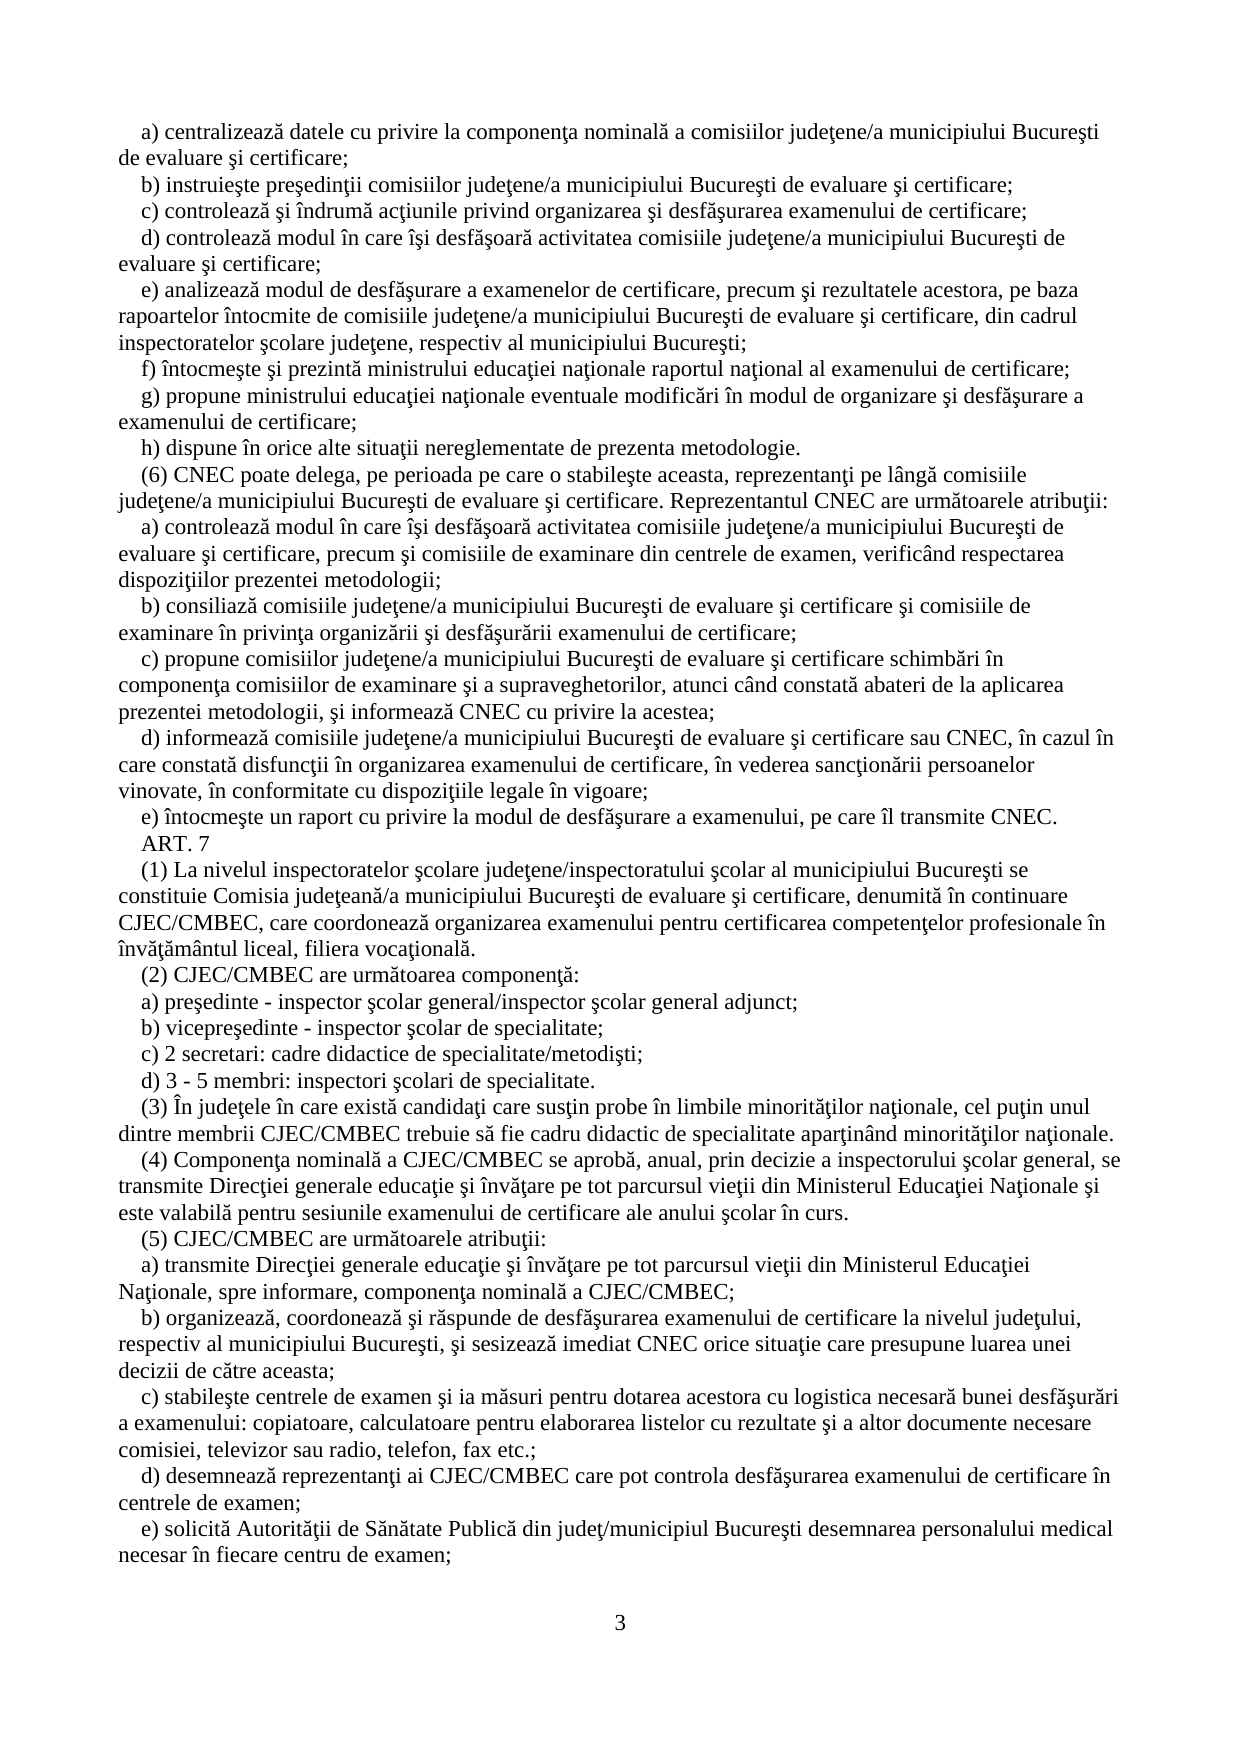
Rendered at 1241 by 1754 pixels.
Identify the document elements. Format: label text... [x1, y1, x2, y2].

text d) desemnează reprezentanţi ai CJEC/CMBEC care pot controla desfăşurarea examenului de certificare în centrele de examen; [118, 1462, 1122, 1515]
text a) preşedinte - inspector şcolar general/inspector şcolar general adjunct; [118, 988, 1122, 1014]
text (5) CJEC/CMBEC are următoarele atribuţii: [118, 1225, 1122, 1251]
text h) dispune în orice alte situaţii nereglementate de prezenta metodologie. [118, 434, 1122, 461]
text a) transmite Direcţiei generale educaţie şi învăţare pe tot parcursul vieţii din Ministerul Educaţiei Naţionale, spre informare, componenţa nominală a CJEC/CMBEC; [118, 1251, 1122, 1304]
text e) solicită Autorităţii de Sănătate Publică din judeţ/municipiul Bucureşti desemnarea personalului medical necesar în fiecare centru de examen; [118, 1515, 1122, 1568]
text (3) În judeţele în care există candidaţi care susţin probe în limbile minorităţilor naţionale, cel puţin unul dintre membrii CJEC/CMBEC trebuie să fie cadru didactic de specialitate aparţinând minorităţilor naţionale. [118, 1093, 1122, 1146]
text ART. 7 [118, 830, 1122, 856]
text (1) La nivelul inspectoratelor şcolare judeţene/inspectoratului şcolar al municipiului Bucureşti se constituie Comisia judeţeană/a municipiului Bucureşti de evaluare şi certificare, denumită în continuare CJEC/CMBEC, care coordonează organizarea examenului pentru certificarea competenţelor profesionale în învăţământul liceal, filiera vocaţională. [118, 856, 1122, 961]
text b) consiliază comisiile judeţene/a municipiului Bucureşti de evaluare şi certificare şi comisiile de examinare în privinţa organizării şi desfăşurării examenului de certificare; [118, 592, 1122, 645]
text b) instruieşte preşedinţii comisiilor judeţene/a municipiului Bucureşti de evaluare şi certificare; [118, 171, 1122, 197]
text d) controlează modul în care îşi desfăşoară activitatea comisiile judeţene/a municipiului Bucureşti de evaluare şi certificare; [118, 223, 1122, 276]
text b) organizează, coordonează şi răspunde de desfăşurarea examenului de certificare la nivelul judeţului, respectiv al municipiului Bucureşti, şi sesizează imediat CNEC orice situaţie care presupune luarea unei decizii de către aceasta; [118, 1304, 1122, 1383]
text c) propune comisiilor judeţene/a municipiului Bucureşti de evaluare şi certificare schimbări în componenţa comisiilor de examinare şi a supraveghetorilor, atunci când constată abateri de la aplicarea prezentei metodologii, şi informează CNEC cu privire la acestea; [118, 645, 1122, 724]
text (4) Componenţa nominală a CJEC/CMBEC se aprobă, anual, prin decizie a inspectorului şcolar general, se transmite Direcţiei generale educaţie şi învăţare pe tot parcursul vieţii din Ministerul Educaţiei Naţionale şi este valabilă pentru sesiunile examenului de certificare ale anului şcolar în curs. [118, 1146, 1122, 1225]
text b) vicepreşedinte - inspector şcolar de specialitate; [118, 1014, 1122, 1041]
text c) 2 secretari: cadre didactice de specialitate/metodişti; [118, 1041, 1122, 1067]
text g) propune ministrului educaţiei naţionale eventuale modificări în modul de organizare şi desfăşurare a examenului de certificare; [118, 382, 1122, 434]
text (2) CJEC/CMBEC are următoarea componenţă: [118, 961, 1122, 988]
text d) informează comisiile judeţene/a municipiului Bucureşti de evaluare şi certificare sau CNEC, în cazul în care constată disfuncţii în organizarea examenului de certificare, în vederea sancţionării persoanelor vinovate, în conformitate cu dispoziţiile legale în vigoare; [118, 724, 1122, 803]
text (6) CNEC poate delega, pe perioada pe care o stabileşte aceasta, reprezentanţi pe lângă comisiile judeţene/a municipiului Bucureşti de evaluare şi certificare. Reprezentantul CNEC are următoarele atribuţii: [118, 461, 1122, 513]
text e) analizează modul de desfăşurare a examenelor de certificare, precum şi rezultatele acestora, pe baza rapoartelor întocmite de comisiile judeţene/a municipiului Bucureşti de evaluare şi certificare, din cadrul inspectoratelor şcolare judeţene, respectiv al municipiului Bucureşti; [118, 276, 1122, 355]
text f) întocmeşte şi prezintă ministrului educaţiei naţionale raportul naţional al examenului de certificare; [118, 355, 1122, 382]
text a) controlează modul în care îşi desfăşoară activitatea comisiile judeţene/a municipiului Bucureşti de evaluare şi certificare, precum şi comisiile de examinare din centrele de examen, verificând respectarea dispoziţiilor prezentei metodologii; [118, 513, 1122, 592]
text c) controlează şi îndrumă acţiunile privind organizarea şi desfăşurarea examenului de certificare; [118, 197, 1122, 223]
text c) stabileşte centrele de examen şi ia măsuri pentru dotarea acestora cu logistica necesară bunei desfăşurări a examenului: copiatoare, calculatoare pentru elaborarea listelor cu rezultate şi a altor documente necesare comisiei, televizor sau radio, telefon, fax etc.; [118, 1383, 1122, 1462]
text a) centralizează datele cu privire la componenţa nominală a comisiilor judeţene/a municipiului Bucureşti de evaluare şi certificare; [118, 118, 1122, 171]
text e) întocmeşte un raport cu privire la modul de desfăşurare a examenului, pe care îl transmite CNEC. [118, 803, 1122, 830]
text d) 3 - 5 membri: inspectori şcolari de specialitate. [118, 1067, 1122, 1093]
